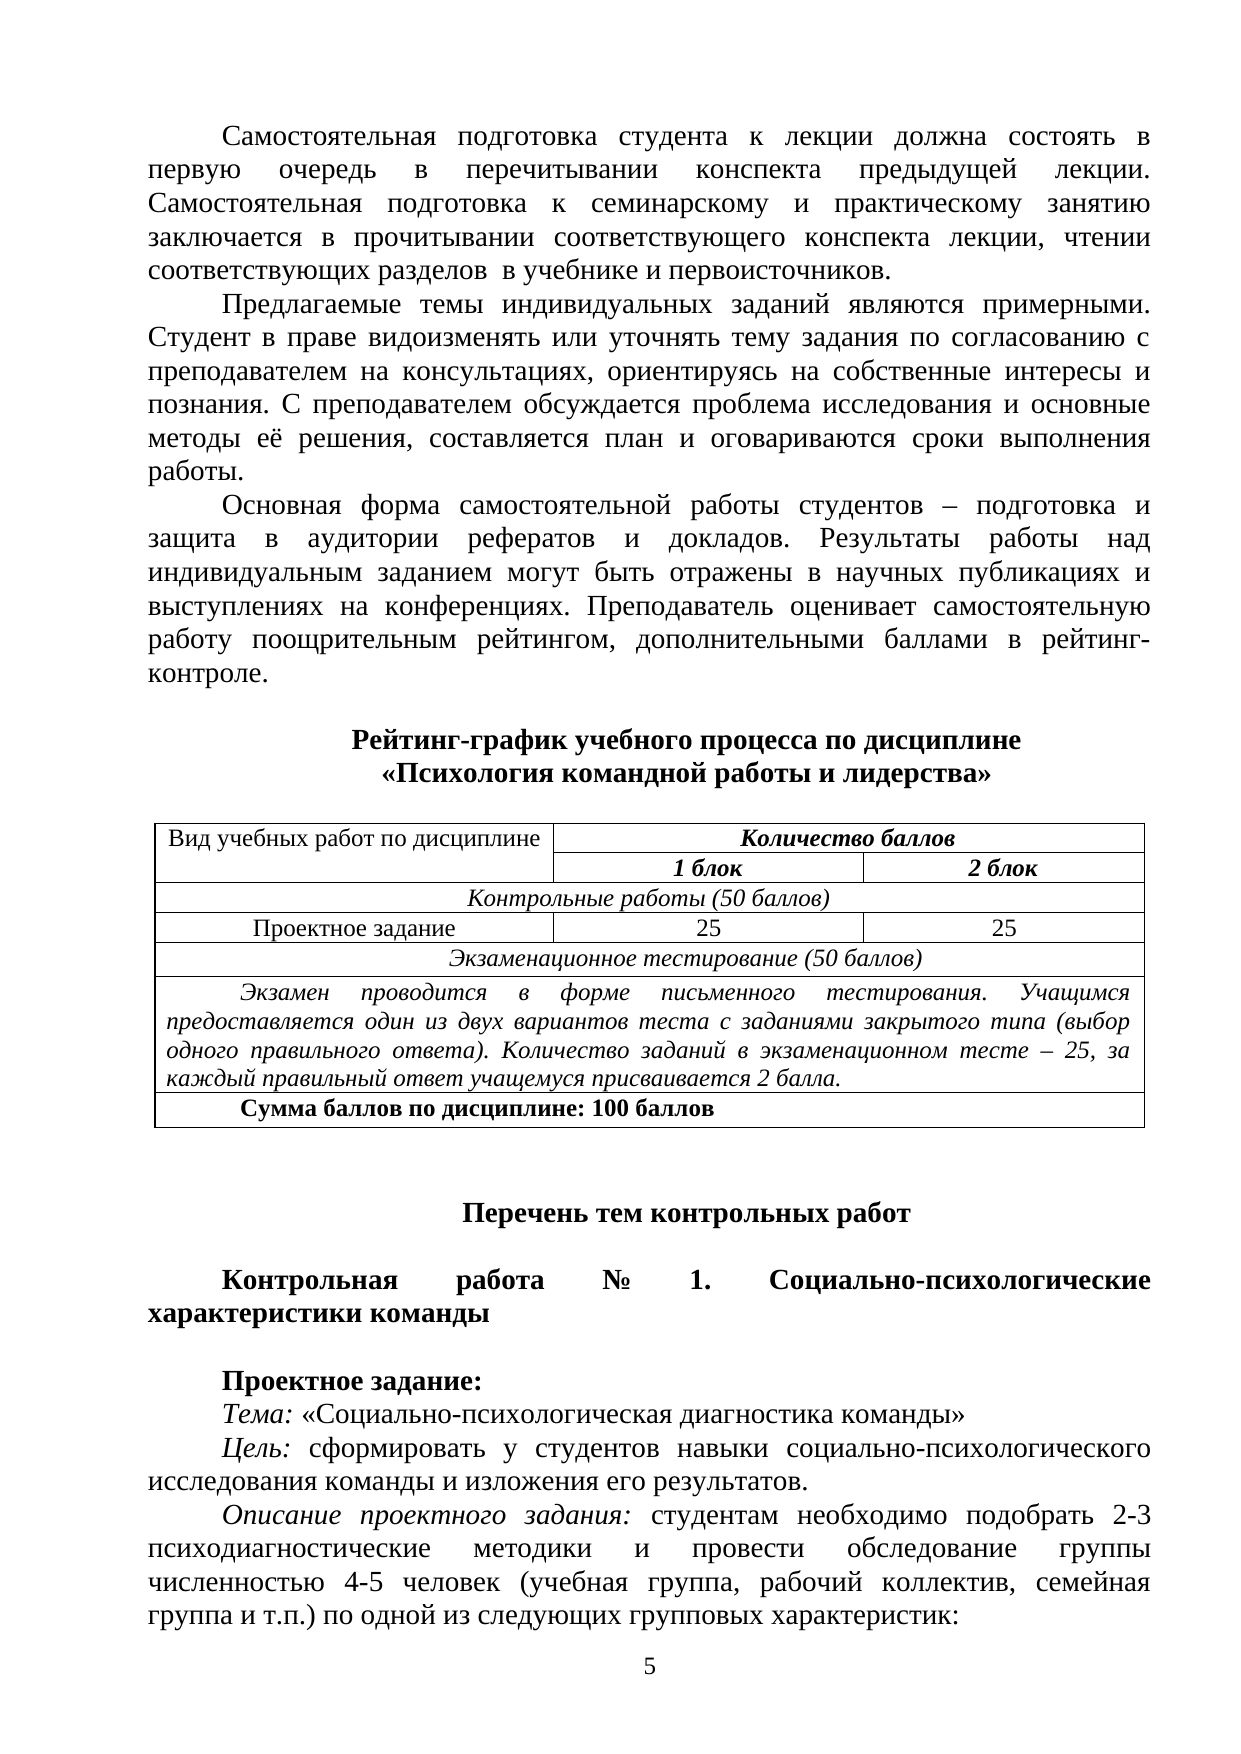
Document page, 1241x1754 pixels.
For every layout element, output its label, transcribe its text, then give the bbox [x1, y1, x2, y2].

text Самостоятельная подготовка студента к лекции должна состоять в первую очередь в перечитывании конспекта предыдущей лекции. Самостоятельная подготовка к семинарскому и практическому занятию заключается в прочитывании соответствующего конспекта лекции, чтении соответствующих разделов в учебнике и первоисточников. [148, 118, 1152, 286]
table_cell Экзамен проводится в форме письменного тестирования. Учащимся предоставляется один из двух вариантов теста с заданиями закрытого типа (выбор одного правильного ответа). Количество заданий в экзаменационном тесте – 25, за каждый правильный ответ учащемуся присваивается 2 балла. [156, 977, 1144, 1092]
table_cell Контрольные работы (50 баллов) [156, 883, 1144, 912]
text Предлагаемые темы индивидуальных заданий являются примерными. Студент в праве видоизменять или уточнять тему задания по согласованию с преподавателем на консультациях, ориентируясь на собственные интересы и познания. С преподавателем обсуждается проблема исследования и основные методы её решения, составляется план и оговариваются сроки выполнения работы. [148, 286, 1152, 487]
text Описание проектного задания: студентам необходимо подобрать 2-3 психодиагностические методики и провести обследование группы численностью 4-5 человек (учебная группа, рабочий коллектив, семейная группа и т.п.) по одной из следующих групповых характеристик: [148, 1497, 1152, 1631]
table_header Вид учебных работ по дисциплине [156, 824, 553, 882]
text Основная форма самостоятельной работы студентов – подготовка и защита в аудитории рефератов и докладов. Результаты работы над индивидуальным заданием могут быть отражены в научных публикациях и выступлениях на конференциях. Преподаватель оценивает самостоятельную работу поощрительным рейтингом, дополнительными баллами в рейтинг-контроле. [148, 487, 1152, 688]
text Цель: сформировать у студентов навыки социально-психологического исследования команды и изложения его результатов. [148, 1430, 1152, 1497]
text Контрольная работа № 1. Социально-психологические характеристики команды [148, 1262, 1152, 1329]
table_cell 2 блок [864, 853, 1144, 882]
table_cell 25 [554, 913, 863, 942]
table_cell 25 [864, 913, 1144, 942]
text Проектное задание: [148, 1363, 1152, 1396]
table_cell Проектное задание [156, 913, 553, 942]
table_cell Сумма баллов по дисциплине: 100 баллов [156, 1093, 1144, 1127]
table_cell Экзаменационное тестирование (50 баллов) [156, 943, 1144, 976]
text Тема: «Социально-психологическая диагностика команды» [148, 1396, 1152, 1430]
text «Психология командной работы и лидерства» [148, 755, 1152, 789]
text Перечень тем контрольных работ [148, 1195, 1152, 1228]
table_header Количество баллов [554, 824, 1144, 852]
table_cell 1 блок [554, 853, 863, 882]
text Рейтинг-график учебного процесса по дисциплине [148, 722, 1152, 755]
